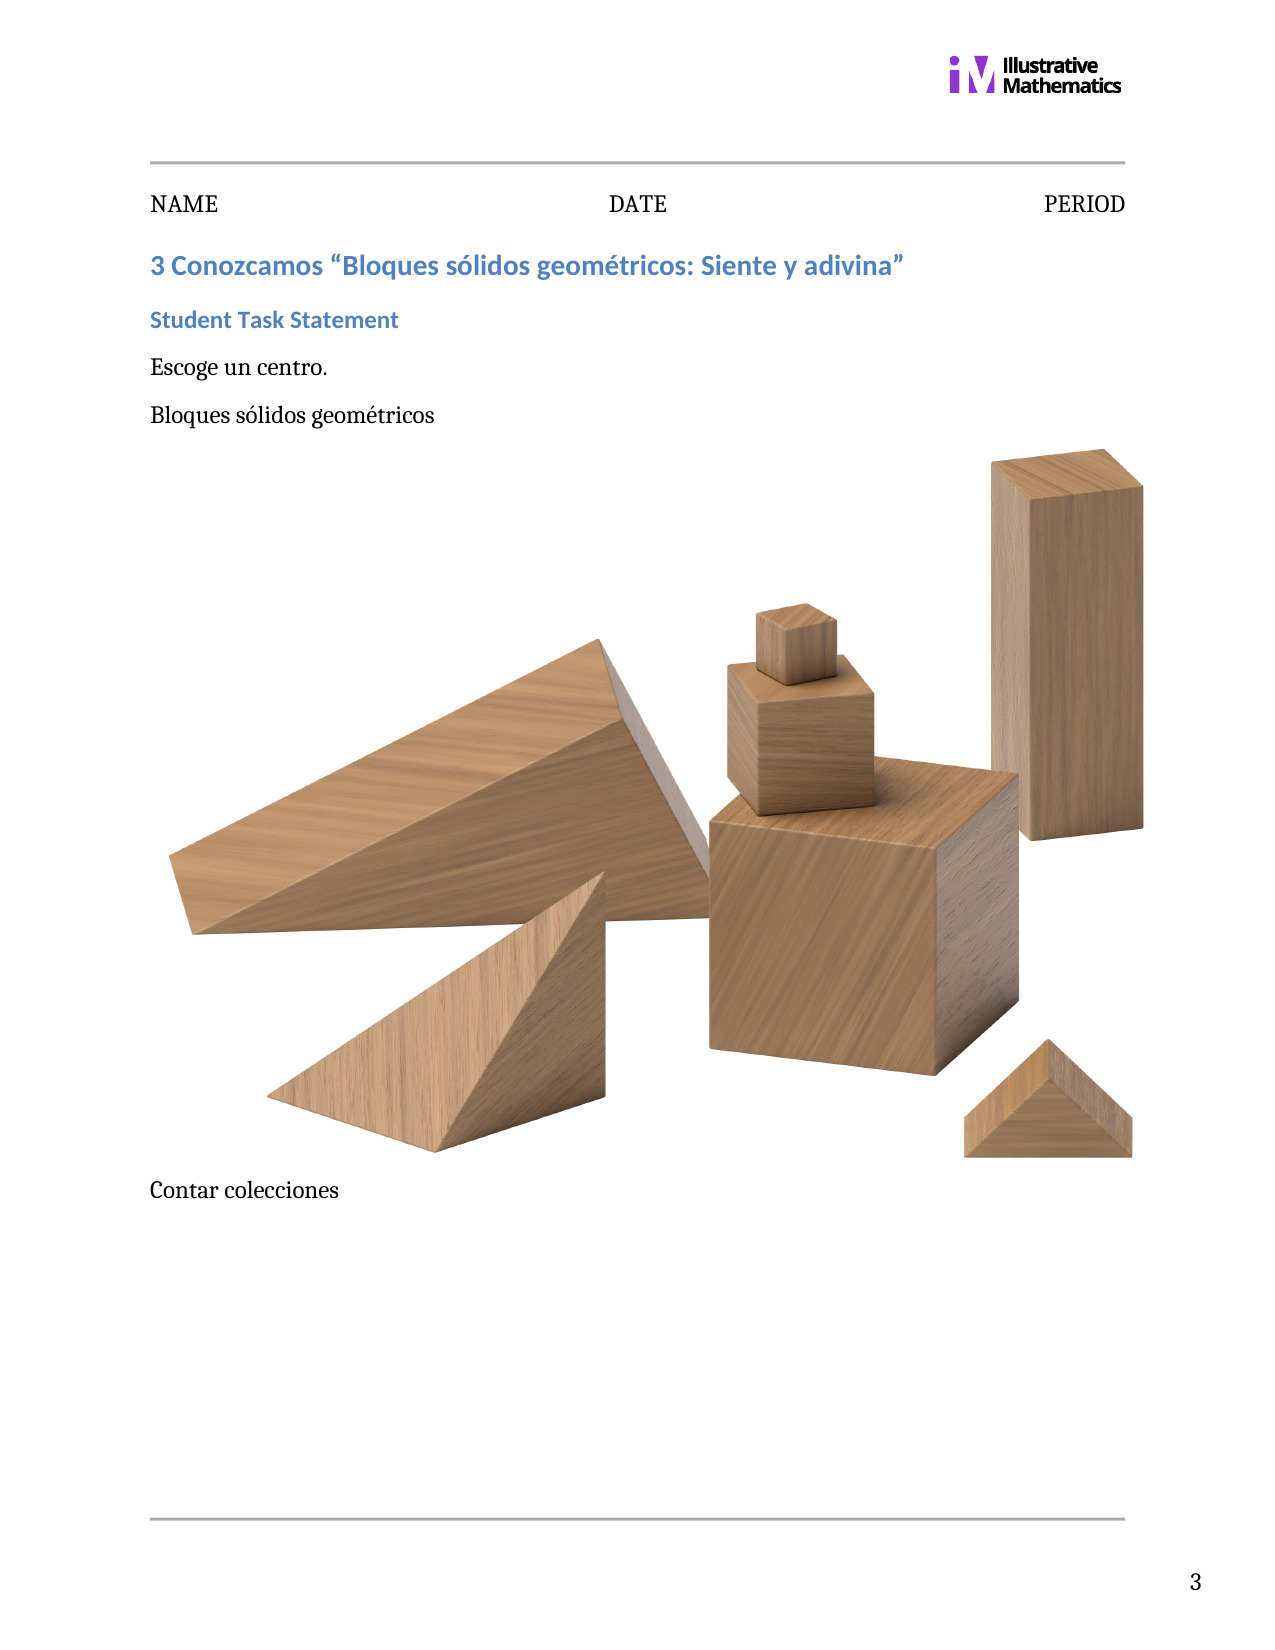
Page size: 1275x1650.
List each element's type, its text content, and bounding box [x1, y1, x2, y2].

text Bloques sólidos geométricos [150, 401, 1125, 429]
text Escoge un centro. [150, 353, 1125, 382]
subtitle Student Task Statement [150, 304, 1125, 334]
subtitle 3 Conozcamos “Bloques sólidos geométricos: Siente y adivina” [150, 247, 1125, 283]
text Contar colecciones [150, 1176, 1125, 1205]
picture [949, 55, 1121, 93]
picture [168, 448, 1144, 1158]
